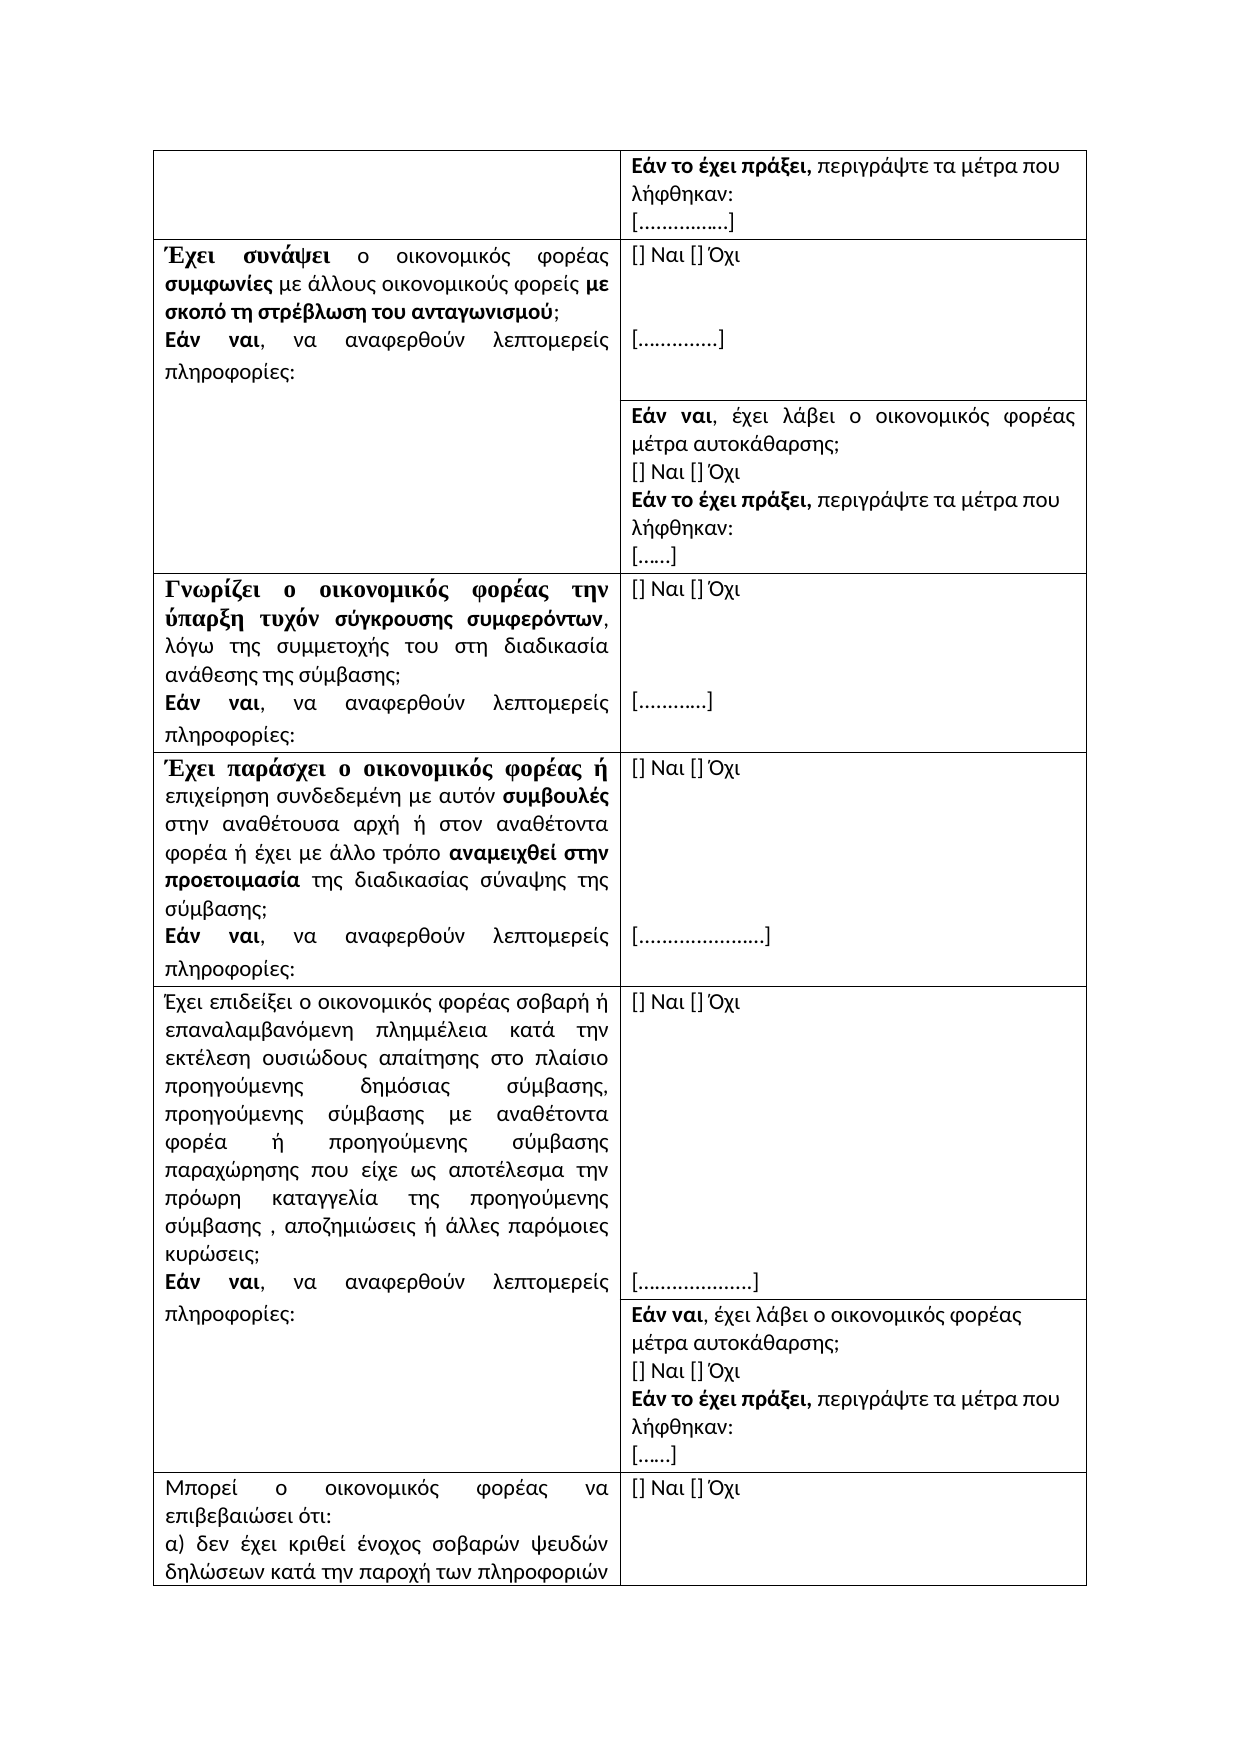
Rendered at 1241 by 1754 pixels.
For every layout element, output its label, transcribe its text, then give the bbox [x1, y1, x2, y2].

table_cell Έχει παράσχει ο οικονομικός φορέας ή επιχείρηση συνδεδεμένη με αυτόν συμβουλές στην αναθέτουσα αρχή ή στον αναθέτοντα φορέα ή έχει με άλλο τρόπο αναμειχθεί στην προετοιμασία της διαδικασίας σύναψης της σύμβασης; Εάν ναι, να αναφερθούν λεπτομερείς πληροφορίες: [154, 753, 620, 986]
table_cell [] Ναι [] Όχι […...........] [621, 240, 1086, 400]
table_cell Γνωρίζει ο οικονομικός φορέας την ύπαρξη τυχόν σύγκρουσης συμφερόντων, λόγω της συμμετοχής του στη διαδικασία ανάθεσης της σύμβασης; Εάν ναι, να αναφερθούν λεπτομερείς πληροφορίες: [154, 574, 620, 752]
table_cell Εάν ναι, έχει λάβει ο οικονομικός φορέας μέτρα αυτοκάθαρσης; [] Ναι [] Όχι Εάν το έχει πράξει, περιγράψτε τα μέτρα που λήφθηκαν: [……] [621, 401, 1086, 573]
table_cell [] Ναι [] Όχι [….................] [621, 987, 1086, 1299]
table_cell [] Ναι [] Όχι [...................…] [621, 753, 1086, 986]
table_cell [] Ναι [] Όχι [.........…] [621, 574, 1086, 752]
table_cell Έχει επιδείξει ο οικονομικός φορέας σοβαρή ή επαναλαμβανόμενη πλημμέλεια κατά την εκτέλεση ουσιώδους απαίτησης στο πλαίσιο προηγούμενης δημόσιας σύμβασης, προηγούμενης σύμβασης με αναθέτοντα φορέα ή προηγούμενης σύμβασης παραχώρησης που είχε ως αποτέλεσμα την πρόωρη καταγγελία της προηγούμενης σύμβασης , αποζημιώσεις ή άλλες παρόμοιες κυρώσεις; Εάν ναι, να αναφερθούν λεπτομερείς πληροφορίες: [154, 987, 620, 1472]
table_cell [154, 1473, 620, 1585]
table_cell Εάν ναι, έχει λάβει ο οικονομικός φορέας μέτρα αυτοκάθαρσης; [] Ναι [] Όχι Εάν το έχει πράξει, περιγράψτε τα μέτρα που λήφθηκαν: [……] [621, 1300, 1086, 1472]
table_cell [621, 151, 1086, 239]
table_cell [] Ναι [] Όχι [621, 1473, 1086, 1585]
table_cell Έχει συνάψει ο οικονομικός φορέας συμφωνίες με άλλους οικονομικούς φορείς με σκοπό τη στρέβλωση του ανταγωνισμού; Εάν ναι, να αναφερθούν λεπτομερείς πληροφορίες: [154, 240, 620, 573]
